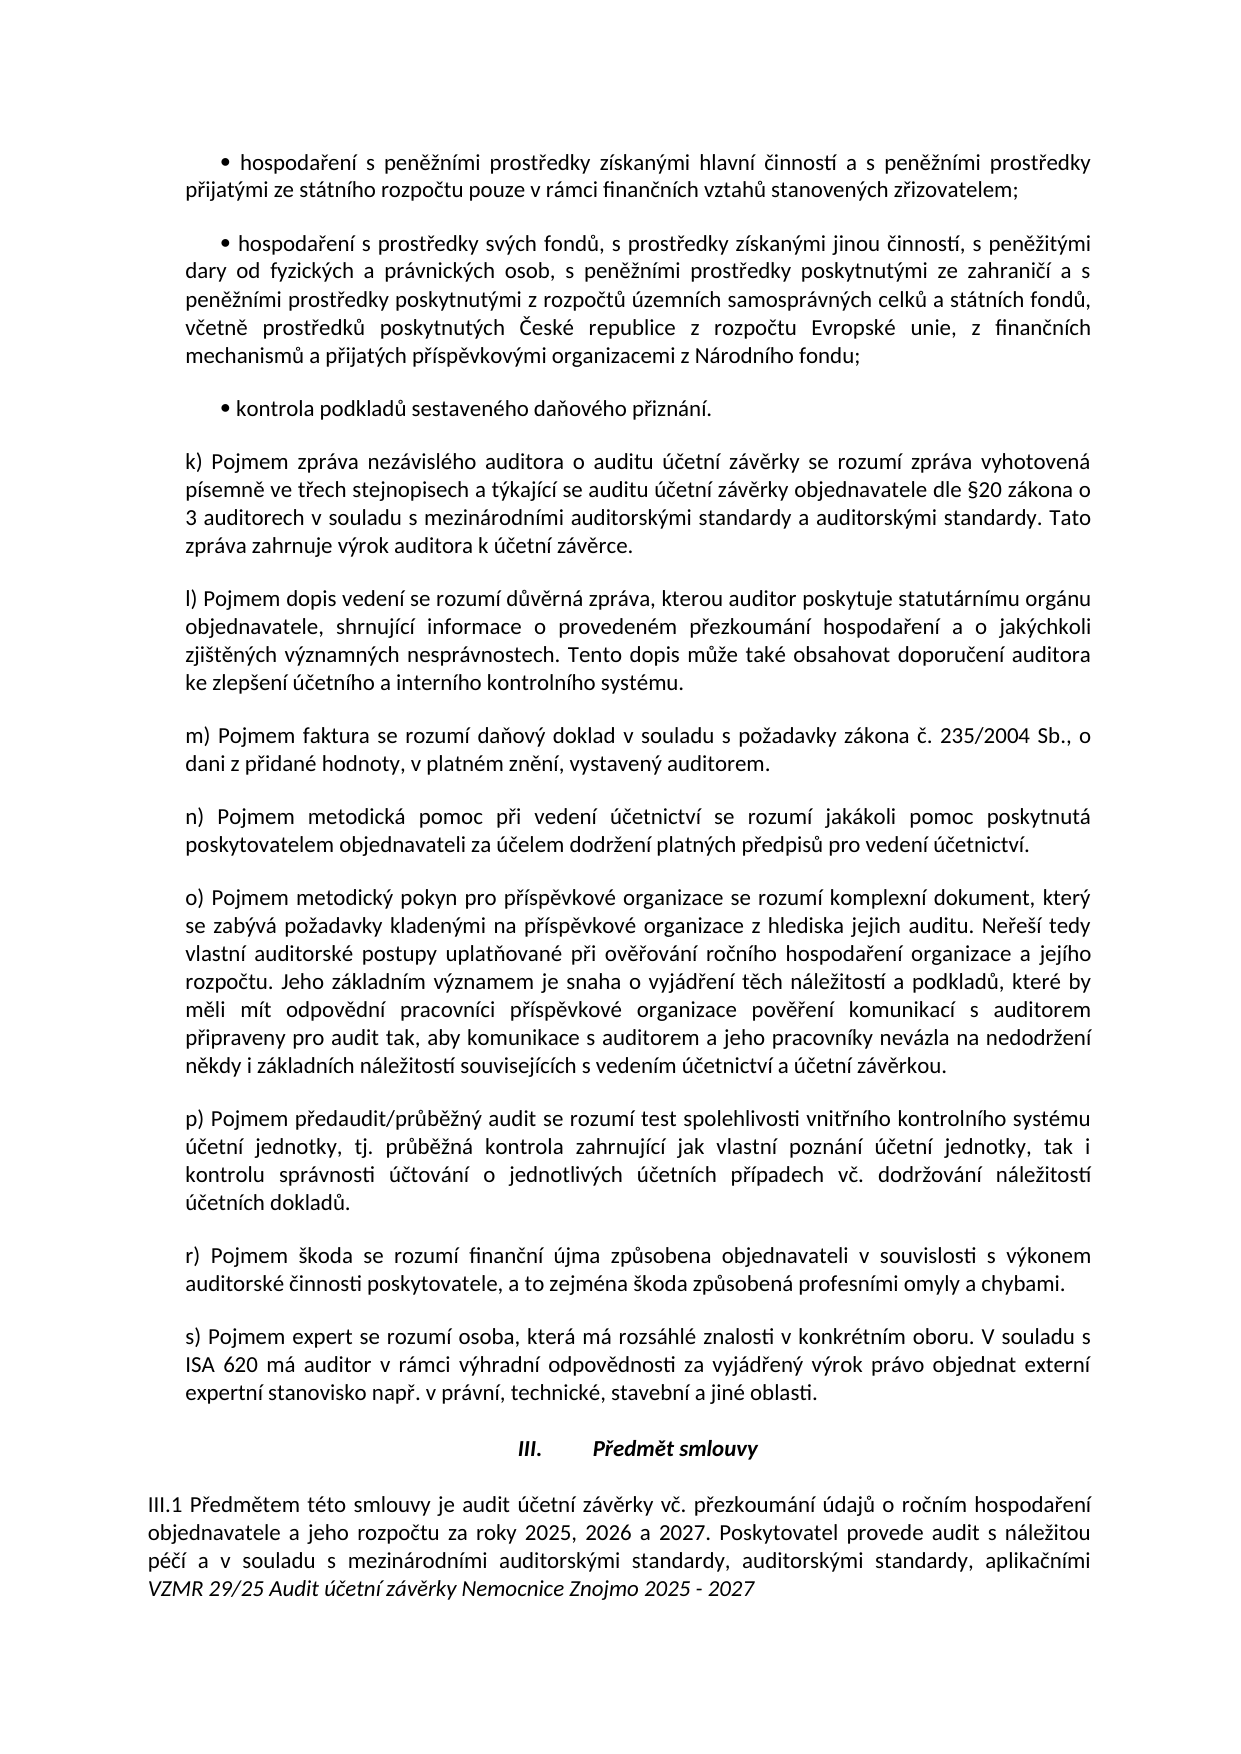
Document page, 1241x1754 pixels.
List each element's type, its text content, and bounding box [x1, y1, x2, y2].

text k) Pojmem zpráva nezávislého auditora o auditu účetní závěrky se rozumí zpráva vyhotovená písemně ve třech stejnopisech a týkající se auditu účetní závěrky objednavatele dle §20 zákona o 3 auditorech v souladu s mezinárodními auditorskými standardy a auditorskými standardy. Tato zpráva zahrnuje výrok auditora k účetní závěrce. [185, 447, 1093, 559]
text n) Pojmem metodická pomoc při vedení účetnictví se rozumí jakákoli pomoc poskytnutá poskytovatelem objednavateli za účelem dodržení platných předpisů pro vedení účetnictví. [185, 802, 1093, 858]
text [148, 1490, 1093, 1574]
text p) Pojmem předaudit/průběžný audit se rozumí test spolehlivosti vnitřního kontrolního systému účetní jednotky, tj. průběžná kontrola zahrnující jak vlastní poznání účetní jednotky, tak i kontrolu správnosti účtování o jednotlivých účetních případech vč. dodržování náležitostí účetních dokladů. [185, 1104, 1093, 1216]
text m) Pojmem faktura se rozumí daňový doklad v souladu s požadavky zákona č. 235/2004 Sb., o dani z přidané hodnoty, v platném znění, vystavený auditorem. [185, 721, 1093, 777]
text r) Pojmem škoda se rozumí finanční újma způsobena objednavateli v souvislosti s výkonem auditorské činnosti poskytovatele, a to zejména škoda způsobená profesními omyly a chybami. [185, 1241, 1093, 1297]
text l) Pojmem dopis vedení se rozumí důvěrná zpráva, kterou auditor poskytuje statutárnímu orgánu objednavatele, shrnující informace o provedeném přezkoumání hospodaření a o jakýchkoli zjištěných významných nesprávnostech. Tento dopis může také obsahovat doporučení auditora ke zlepšení účetního a interního kontrolního systému. [185, 584, 1093, 696]
text hospodaření s prostředky svých fondů, s prostředky získanými jinou činností, s peněžitými dary od fyzických a právnických osob, s peněžními prostředky poskytnutými ze zahraničí a s peněžními prostředky poskytnutými z rozpočtů územních samosprávných celků a státních fondů, včetně prostředků poskytnutých České republice z rozpočtu Evropské unie, z finančních mechanismů a přijatých příspěvkovými organizacemi z Národního fondu; [185, 229, 1093, 369]
list Předmět smlouvy [185, 1434, 1093, 1462]
text s) Pojmem expert se rozumí osoba, která má rozsáhlé znalosti v konkrétním oboru. V souladu s ISA 620 má auditor v rámci výhradní odpovědnosti za vyjádřený výrok právo objednat externí expertní stanovisko např. v právní, technické, stavební a jiné oblasti. [185, 1322, 1093, 1406]
text kontrola podkladů sestaveného daňového přiznání. [185, 394, 1093, 422]
text o) Pojmem metodický pokyn pro příspěvkové organizace se rozumí komplexní dokument, který se zabývá požadavky kladenými na příspěvkové organizace z hlediska jejich auditu. Neřeší tedy vlastní auditorské postupy uplatňované při ověřování ročního hospodaření organizace a jejího rozpočtu. Jeho základním významem je snaha o vyjádření těch náležitostí a podkladů, které by měli mít odpovědní pracovníci příspěvkové organizace pověření komunikací s auditorem připraveny pro audit tak, aby komunikace s auditorem a jeho pracovníky nevázla na nedodržení někdy i základních náležitostí souvisejících s vedením účetnictví a účetní závěrkou. [185, 883, 1093, 1079]
text hospodaření s peněžními prostředky získanými hlavní činností a s peněžními prostředky přijatými ze státního rozpočtu pouze v rámci finančních vztahů stanovených zřizovatelem; [185, 148, 1093, 204]
